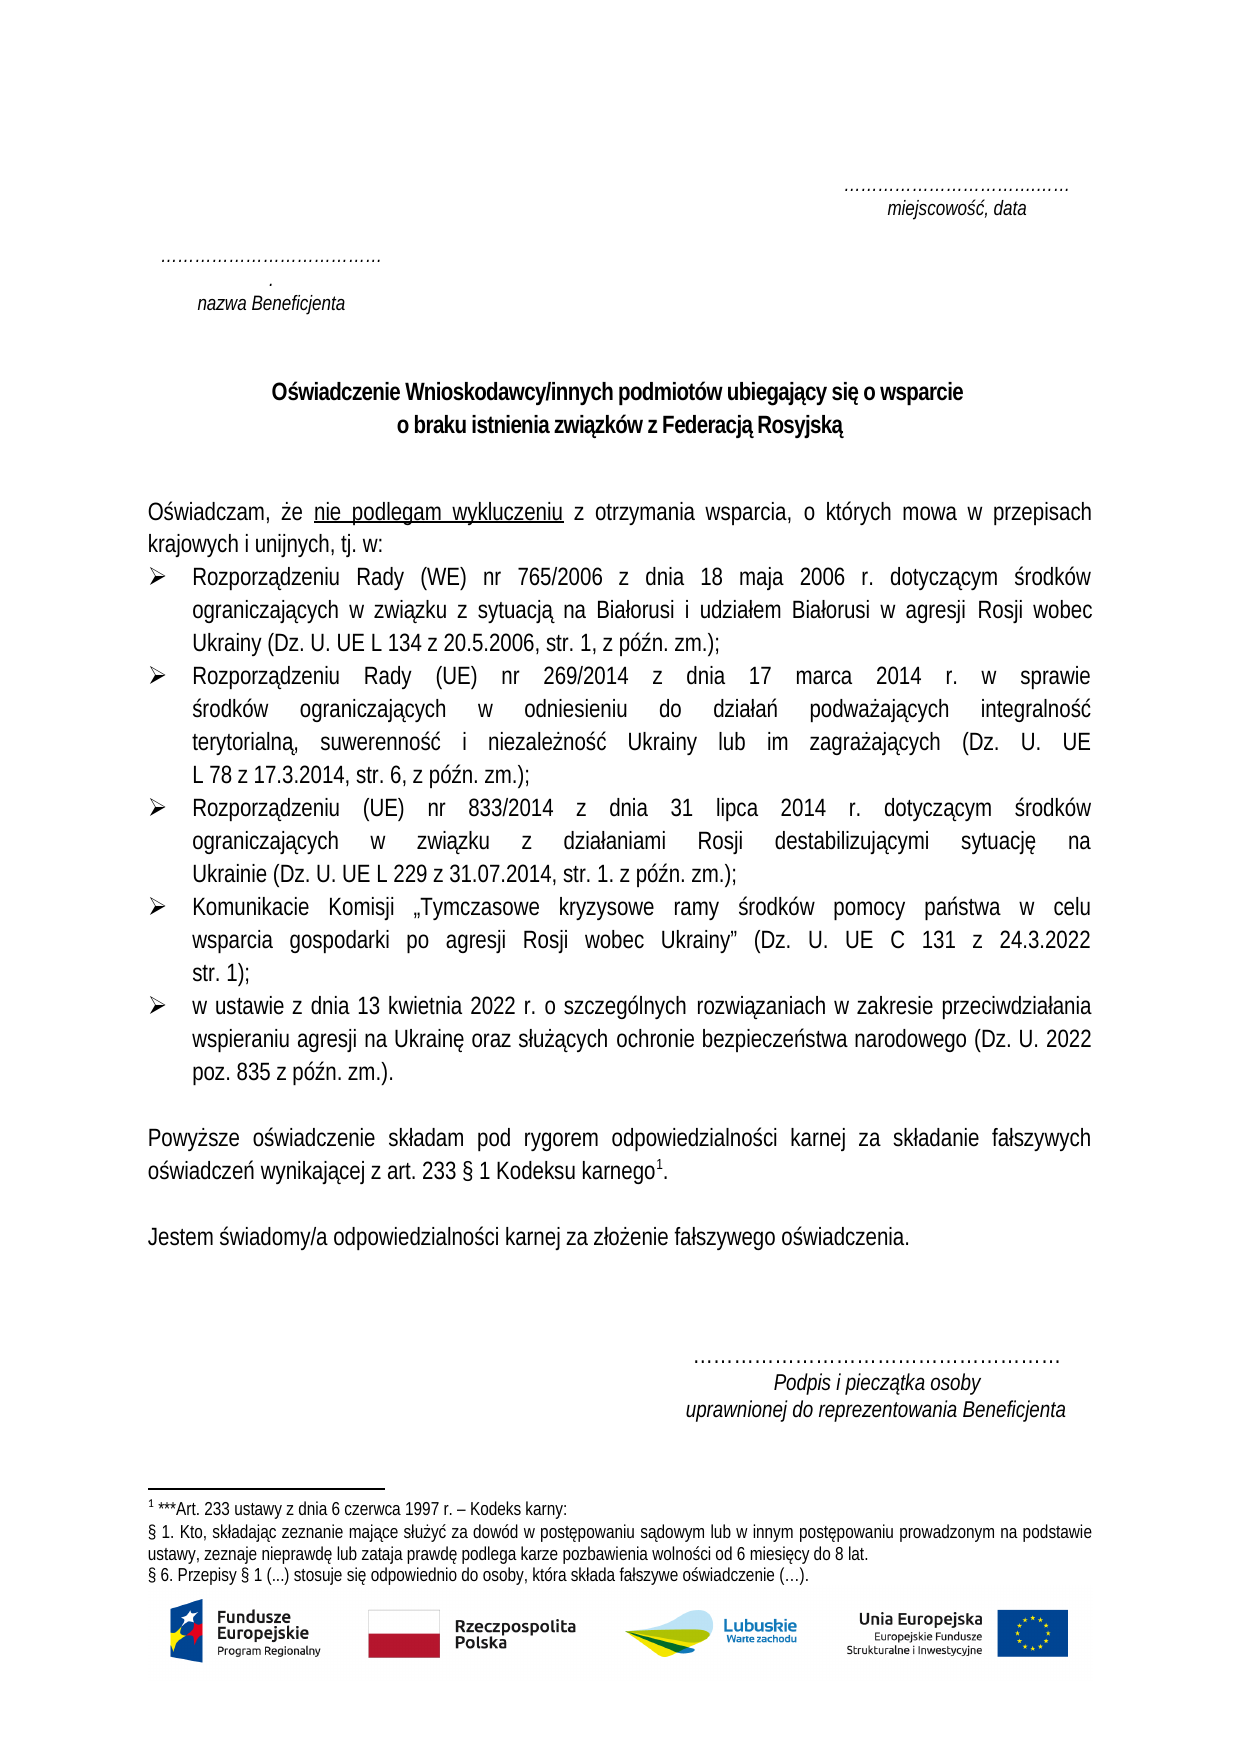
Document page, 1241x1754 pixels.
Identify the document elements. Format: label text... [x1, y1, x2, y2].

table_header …………………………….…… [823, 172, 1093, 196]
table_header ……………………………………………… [661, 1255, 1093, 1369]
list Rozporządzeniu Rady (UE) nr 269/2014 z dnia 17 marca 2014 r. w sprawie środków ograniczających w odniesieniu do działań podważających integralność terytorialną, suwerenność i niezależność Ukrainy lub im zagrażających (Dz. U. UE L 78 z 17.3.2014, str. 6, z późn. zm.); [148, 661, 1093, 789]
table_cell miejscowość, data [823, 196, 1093, 219]
text Oświadczam, że nie podlegam wykluczeniu z otrzymania wsparcia, o których mowa w przepisach krajowych i unijnych, tj. w: [148, 496, 1093, 558]
table_cell Podpis i pieczątka osoby uprawnionej do reprezentowania Beneficjenta [661, 1369, 1093, 1422]
text Oświadczenie Wnioskodawcy/innych podmiotów ubiegający się o wsparcie o braku istnienia związków z Federacją Rosyjską [148, 377, 1093, 438]
table_cell nazwa Beneficjenta [148, 291, 397, 315]
list Rozporządzeniu (UE) nr 833/2014 z dnia 31 lipca 2014 r. dotyczącym środków ograniczających w związku z działaniami Rosji destabilizującymi sytuację na Ukrainie (Dz. U. UE L 229 z 31.07.2014, str. 1. z późn. zm.); [148, 793, 1093, 888]
table_header …………………………………. [148, 244, 397, 291]
text Jestem świadomy/a odpowiedzialności karnej za złożenie fałszywego oświadczenia. [148, 1222, 1093, 1250]
list Rozporządzeniu Rady (WE) nr 765/2006 z dnia 18 maja 2006 r. dotyczącym środków ograniczających w związku z sytuacją na Białorusi i udziałem Białorusi w agresji Rosji wobec Ukrainy (Dz. U. UE L 134 z 20.5.2006, str. 1, z późn. zm.); [148, 562, 1093, 657]
list Komunikacie Komisji „Tymczasowe kryzysowe ramy środków pomocy państwa w celu wsparcia gospodarki po agresji Rosji wobec Ukrainy” (Dz. U. UE C 131 z 24.3.2022 str. 1); [148, 892, 1093, 987]
text Powyższe oświadczenie składam pod rygorem odpowiedzialności karnej za składanie fałszywych oświadczeń wynikającej z art. 233 § 1 Kodeksu karnego. [148, 1123, 1093, 1184]
list w ustawie z dnia 13 kwietnia 2022 r. o szczególnych rozwiązaniach w zakresie przeciwdziałania wspieraniu agresji na Ukrainę oraz służących ochronie bezpieczeństwa narodowego (Dz. U. 2022 poz. 835 z późn. zm.). [148, 991, 1093, 1086]
